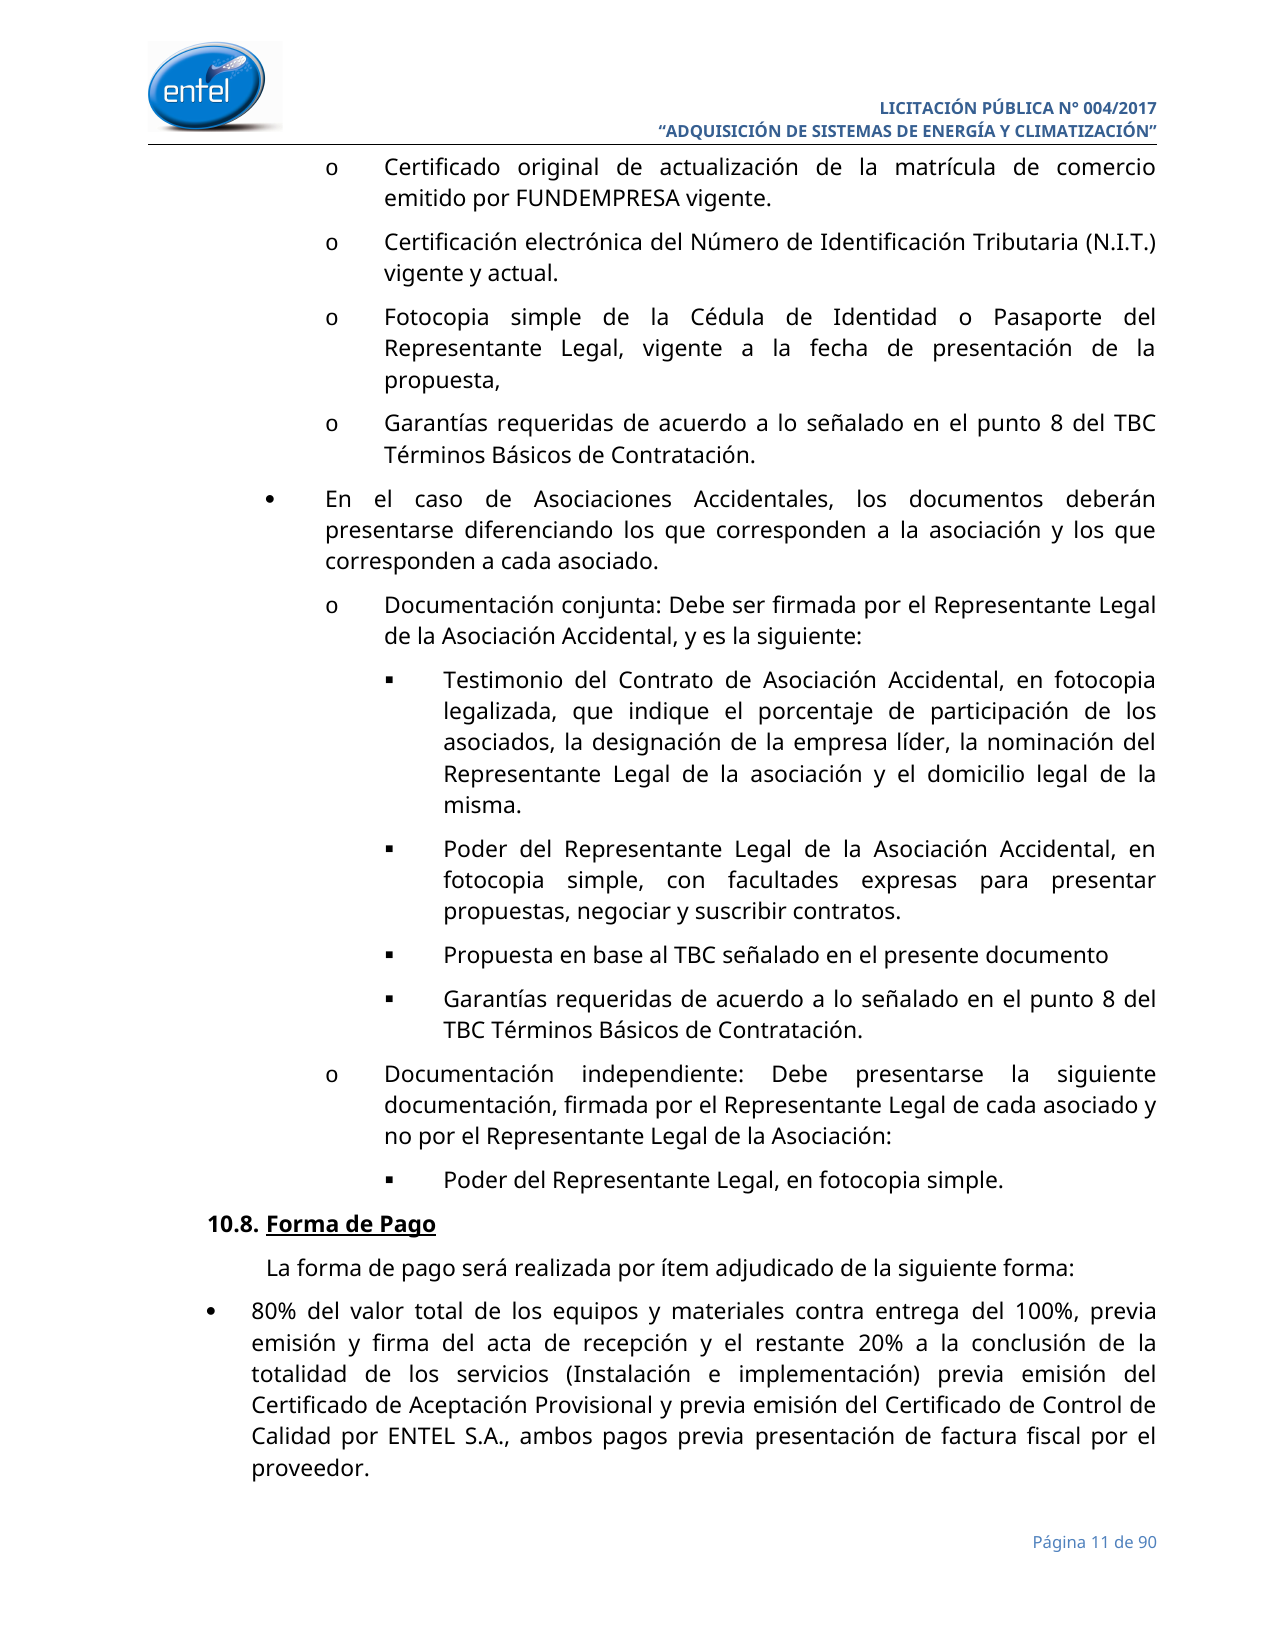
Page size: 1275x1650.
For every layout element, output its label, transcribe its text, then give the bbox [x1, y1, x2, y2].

list En el caso de Asociaciones Accidentales, los documentos deberán presentarse diferenciando los que corresponden a la asociación y los que corresponden a cada asociado. [266, 482, 1157, 576]
picture [147, 41, 283, 132]
list Documentación independiente: Debe presentarse la siguiente documentación, firmada por el Representante Legal de cada asociado y no por el Representante Legal de la Asociación: [325, 1058, 1157, 1151]
list Documentación conjunta: Debe ser firmada por el Representante Legal de la Asociación Accidental, y es la siguiente: [325, 589, 1157, 651]
list Poder del Representante Legal, en fotocopia simple. [384, 1164, 1157, 1195]
list Forma de Pago [207, 1208, 1157, 1239]
list Certificado original de actualización de la matrícula de comercio emitido por FUNDEMPRESA vigente. [325, 151, 1157, 213]
list Fotocopia simple de la Cédula de Identidad o Pasaporte del Representante Legal, vigente a la fecha de presentación de la propuesta, [325, 301, 1157, 395]
list Certificación electrónica del Número de Identificación Tributaria (N.I.T.) vigente y actual. [325, 226, 1157, 288]
list Garantías requeridas de acuerdo a lo señalado en el punto 8 del TBC Términos Básicos de Contratación. [384, 983, 1157, 1045]
list Garantías requeridas de acuerdo a lo señalado en el punto 8 del TBC Términos Básicos de Contratación. [325, 407, 1157, 470]
list Poder del Representante Legal de la Asociación Accidental, en fotocopia simple, con facultades expresas para presentar propuestas, negociar y suscribir contratos. [384, 833, 1157, 926]
list Testimonio del Contrato de Asociación Accidental, en fotocopia legalizada, que indique el porcentaje de participación de los asociados, la designación de la empresa líder, la nominación del Representante Legal de la asociación y el domicilio legal de la misma. [384, 664, 1157, 820]
list Propuesta en base al TBC señalado en el presente documento [384, 939, 1157, 970]
text La forma de pago será realizada por ítem adjudicado de la siguiente forma: [222, 1251, 1157, 1283]
list 80% del valor total de los equipos y materiales contra entrega del 100%, previa emisión y firma del acta de recepción y el restante 20% a la conclusión de la totalidad de los servicios (Instalación e implementación) previa emisión del Certificado de Aceptación Provisional y previa emisión del Certificado de Control de Calidad por ENTEL S.A., ambos pagos previa presentación de factura fiscal por el proveedor. [207, 1295, 1157, 1483]
